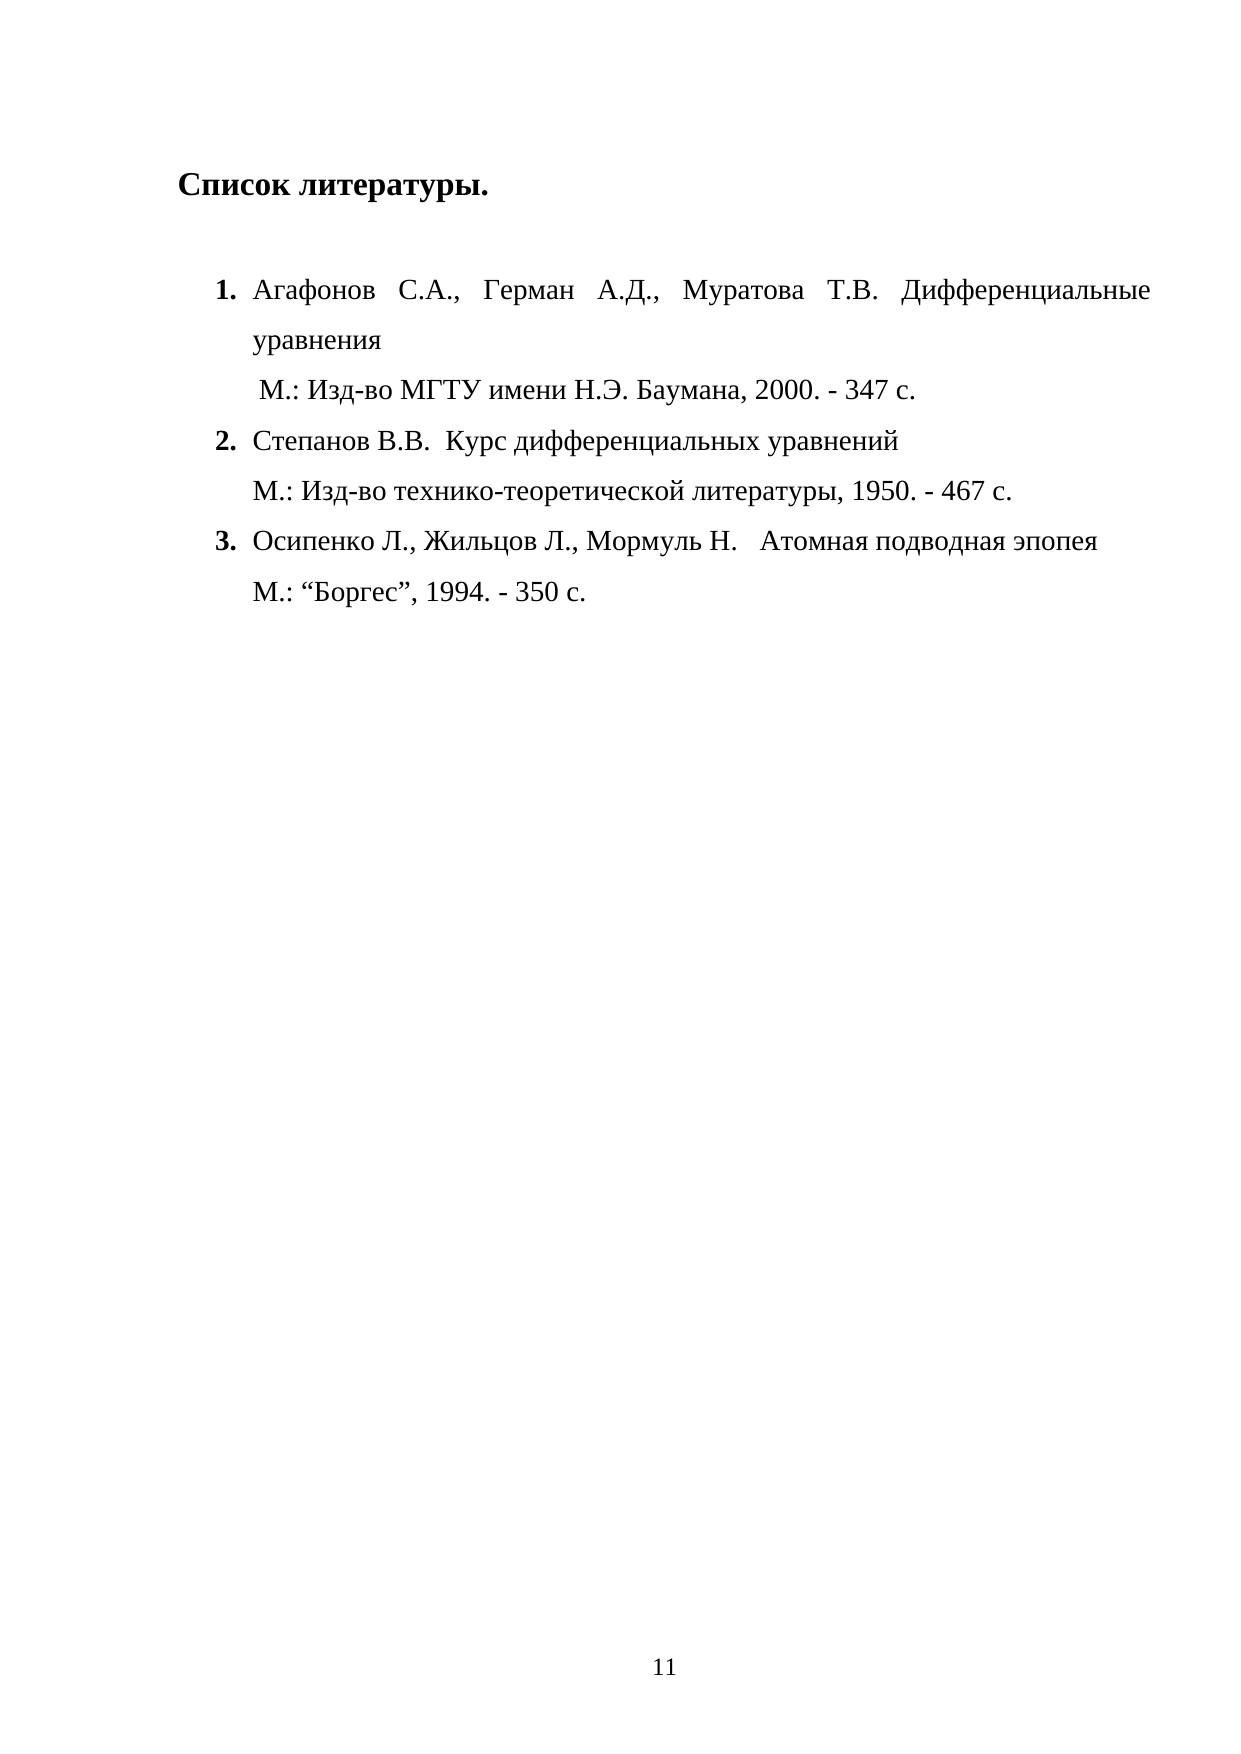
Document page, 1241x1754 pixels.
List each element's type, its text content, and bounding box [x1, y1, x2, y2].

title М.: “Боргес”, 1994. - 350 c. [252, 574, 1152, 607]
title Осипенко Л., Жильцов Л., Мормуль Н. Атомная подводная эпопея [215, 523, 1152, 557]
title М.: Изд-во технико-теоретической литературы, 1950. - 467 с. [252, 473, 1152, 507]
title Агафонов С.А., Герман А.Д., Муратова Т.В. Дифференциальные уравнения [215, 272, 1152, 356]
title Список литературы. [177, 164, 1152, 202]
title Степанов В.В. Курс дифференциальных уравнений [215, 423, 1152, 456]
title М.: Изд-во МГТУ имени Н.Э. Баумана, 2000. - 347 с. [215, 372, 1152, 406]
